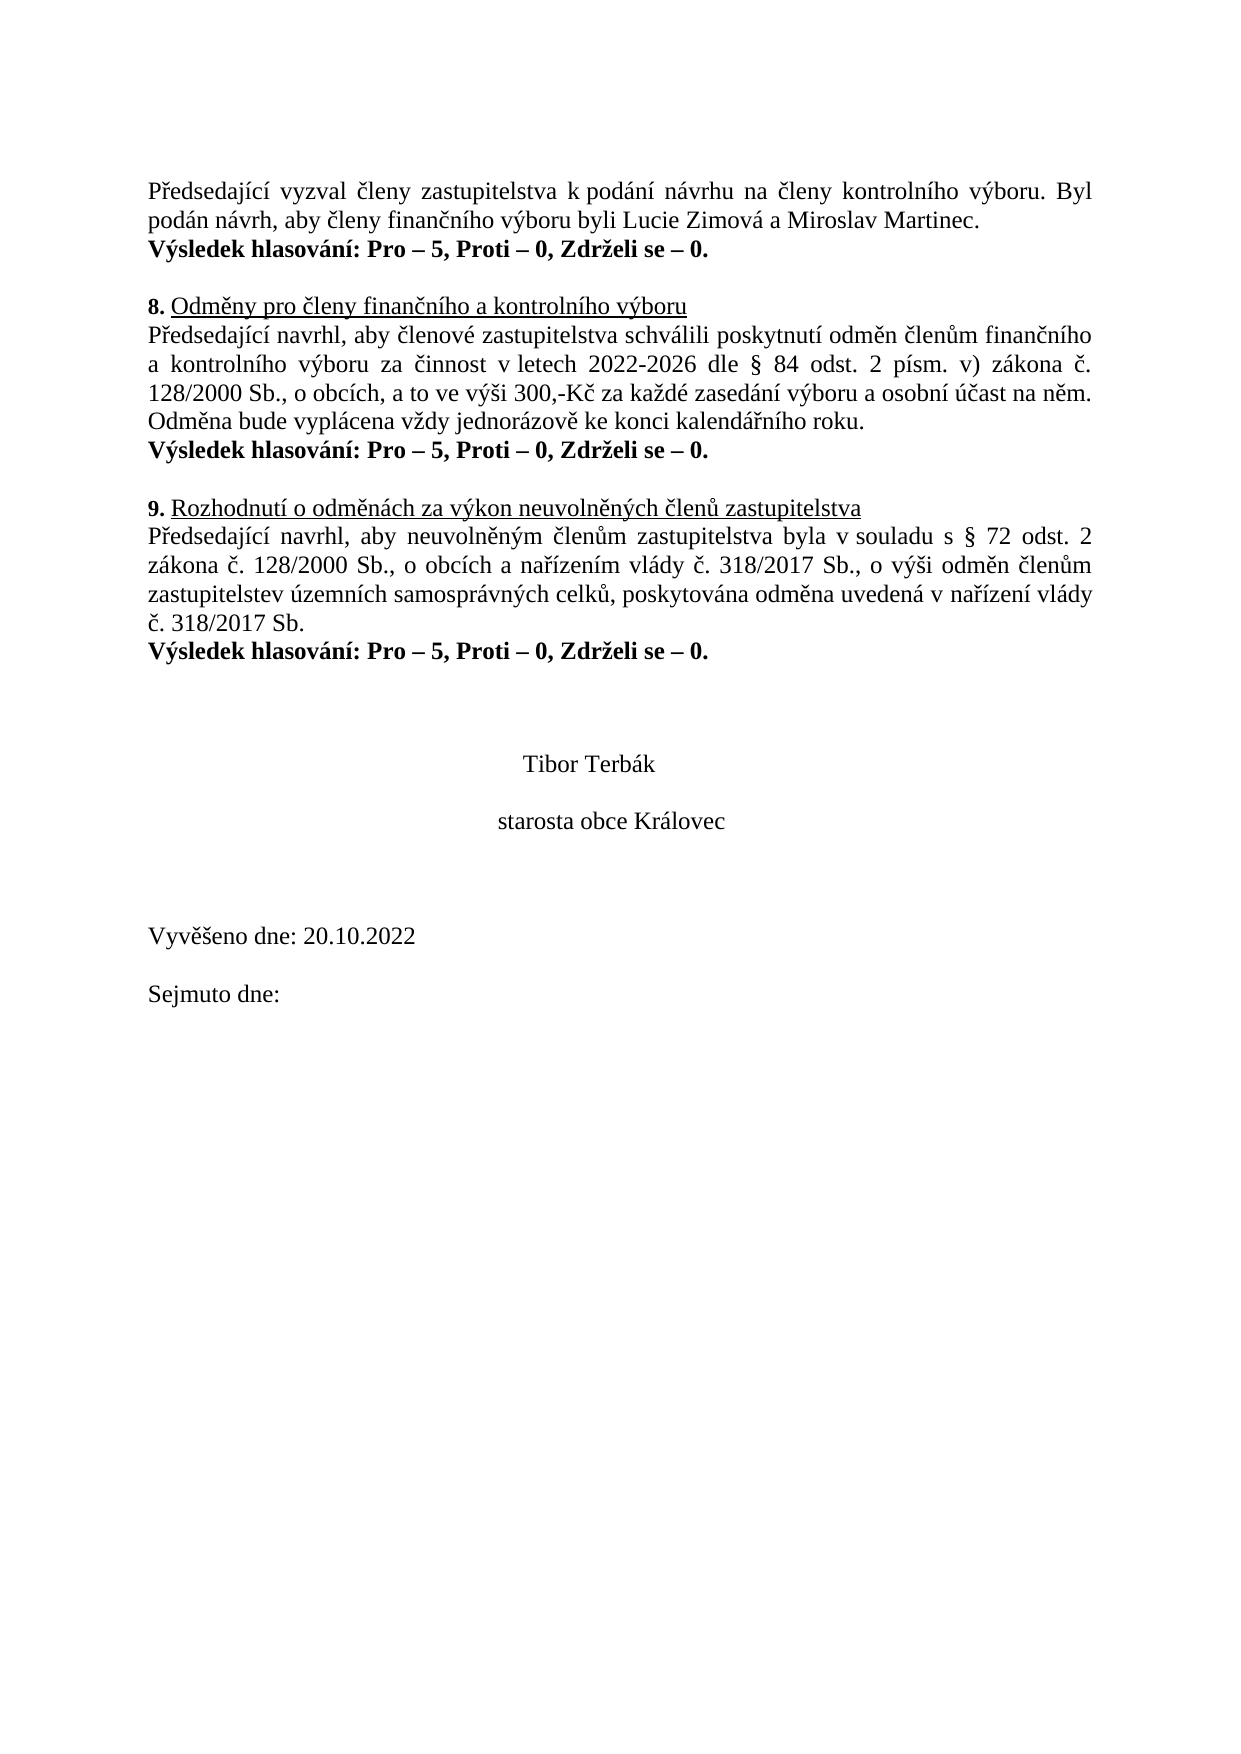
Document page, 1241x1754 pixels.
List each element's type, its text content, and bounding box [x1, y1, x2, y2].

text Předsedající vyzval členy zastupitelstva k podání návrhu na členy kontrolního výboru. Byl podán návrh, aby členy finančního výboru byli Lucie Zimová a Miroslav Martinec. [148, 176, 1093, 234]
text Výsledek hlasování: Pro – 5, Proti – 0, Zdrželi se – 0. [148, 636, 1093, 665]
text starosta obce Královec [148, 806, 1093, 835]
text Výsledek hlasování: Pro – 5, Proti – 0, Zdrželi se – 0. [148, 435, 1093, 464]
text Sejmuto dne: [148, 979, 1093, 1008]
text Předsedající navrhl, aby neuvolněným členům zastupitelstva byla v souladu s § 72 odst. 2 zákona č. 128/2000 Sb., o obcích a nařízením vlády č. 318/2017 Sb., o výši odměn členům zastupitelstev územních samosprávných celků, poskytována odměna uvedená v nařízení vlády č. 318/2017 Sb. [148, 521, 1093, 636]
text 8. Odměny pro členy finančního a kontrolního výboru [148, 291, 1093, 320]
text Předsedající navrhl, aby členové zastupitelstva schválili poskytnutí odměn členům finančního a kontrolního výboru za činnost v letech 2022-2026 dle § 84 odst. 2 písm. v) zákona č. 128/2000 Sb., o obcích, a to ve výši 300,-Kč za každé zasedání výboru a osobní účast na něm. Odměna bude vyplácena vždy jednorázově ke konci kalendářního roku. [148, 320, 1093, 435]
text Výsledek hlasování: Pro – 5, Proti – 0, Zdrželi se – 0. [148, 234, 1093, 263]
text Tibor Terbák [148, 749, 1093, 778]
text Vyvěšeno dne: 20.10.2022 [148, 921, 1093, 950]
text 9. Rozhodnutí o odměnách za výkon neuvolněných členů zastupitelstva [148, 493, 1093, 521]
